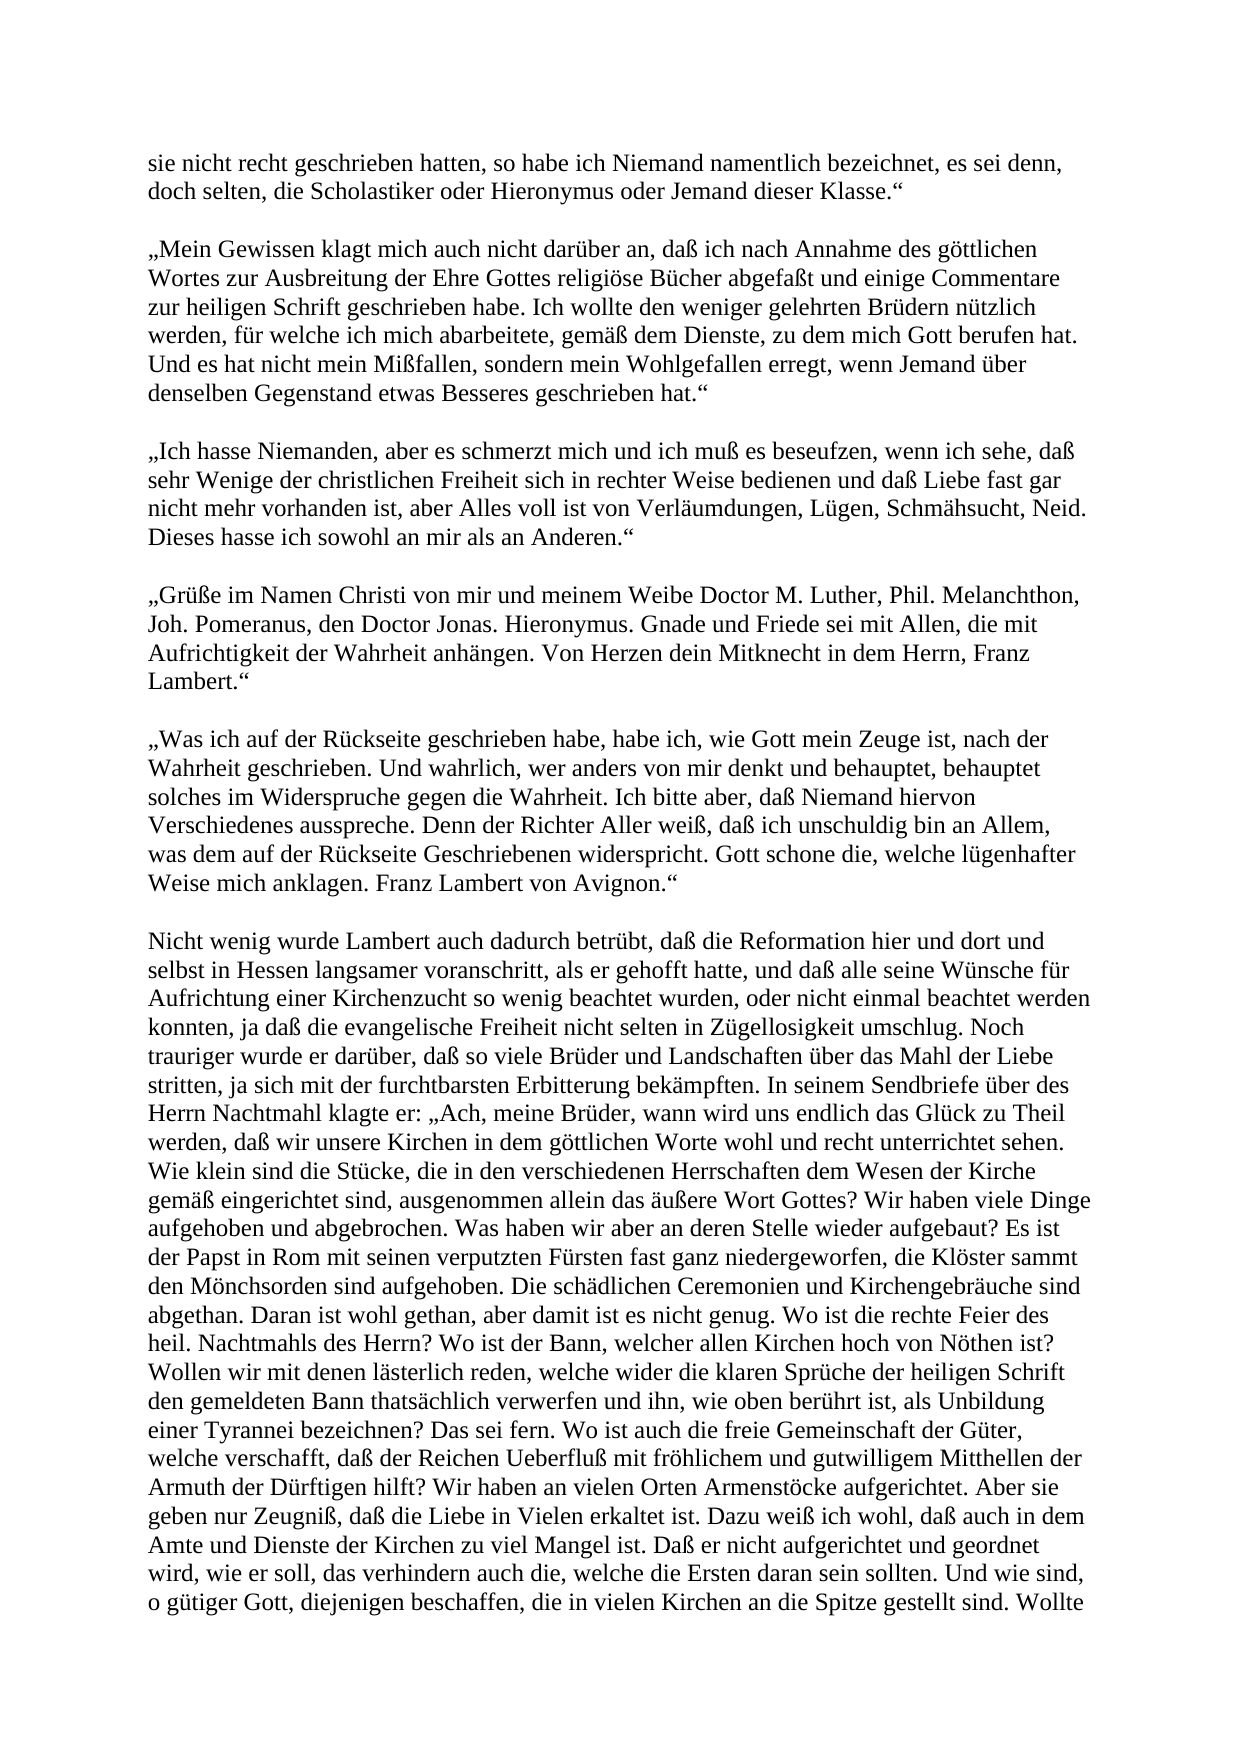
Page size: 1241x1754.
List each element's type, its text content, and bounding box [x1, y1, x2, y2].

text „Was ich auf der Rückseite geschrieben habe, habe ich, wie Gott mein Zeuge ist, nach der Wahrheit geschrieben. Und wahrlich, wer anders von mir denkt und behauptet, behauptet solches im Widerspruche gegen die Wahrheit. Ich bitte aber, daß Niemand hiervon Verschiedenes ausspreche. Denn der Richter Aller weiß, daß ich unschuldig bin an Allem, was dem auf der Rückseite Geschriebenen widerspricht. Gott schone die, welche lügenhafter Weise mich anklagen. Franz Lambert von Avignon.“ [148, 724, 1093, 897]
text „Grüße im Namen Christi von mir und meinem Weibe Doctor M. Luther, Phil. Melanchthon, Joh. Pomeranus, den Doctor Jonas. Hieronymus. Gnade und Friede sei mit Allen, die mit Aufrichtigkeit der Wahrheit anhängen. Von Herzen dein Mitknecht in dem Herrn, Franz Lambert.“ [148, 580, 1093, 695]
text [148, 926, 1093, 1616]
text „Ich hasse Niemanden, aber es schmerzt mich und ich muß es beseufzen, wenn ich sehe, daß sehr Wenige der christlichen Freiheit sich in rechter Weise bedienen und daß Liebe fast gar nicht mehr vorhanden ist, aber Alles voll ist von Verläumdungen, Lügen, Schmähsucht, Neid. Dieses hasse ich sowohl an mir als an Anderen.“ [148, 436, 1093, 551]
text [148, 148, 1093, 205]
text „Mein Gewissen klagt mich auch nicht darüber an, daß ich nach Annahme des göttlichen Wortes zur Ausbreitung der Ehre Gottes religiöse Bücher abgefaßt und einige Commentare zur heiligen Schrift geschrieben habe. Ich wollte den weniger gelehrten Brüdern nützlich werden, für welche ich mich abarbeitete, gemäß dem Dienste, zu dem mich Gott berufen hat. Und es hat nicht mein Mißfallen, sondern mein Wohlgefallen erregt, wenn Jemand über denselben Gegenstand etwas Besseres geschrieben hat.“ [148, 234, 1093, 407]
